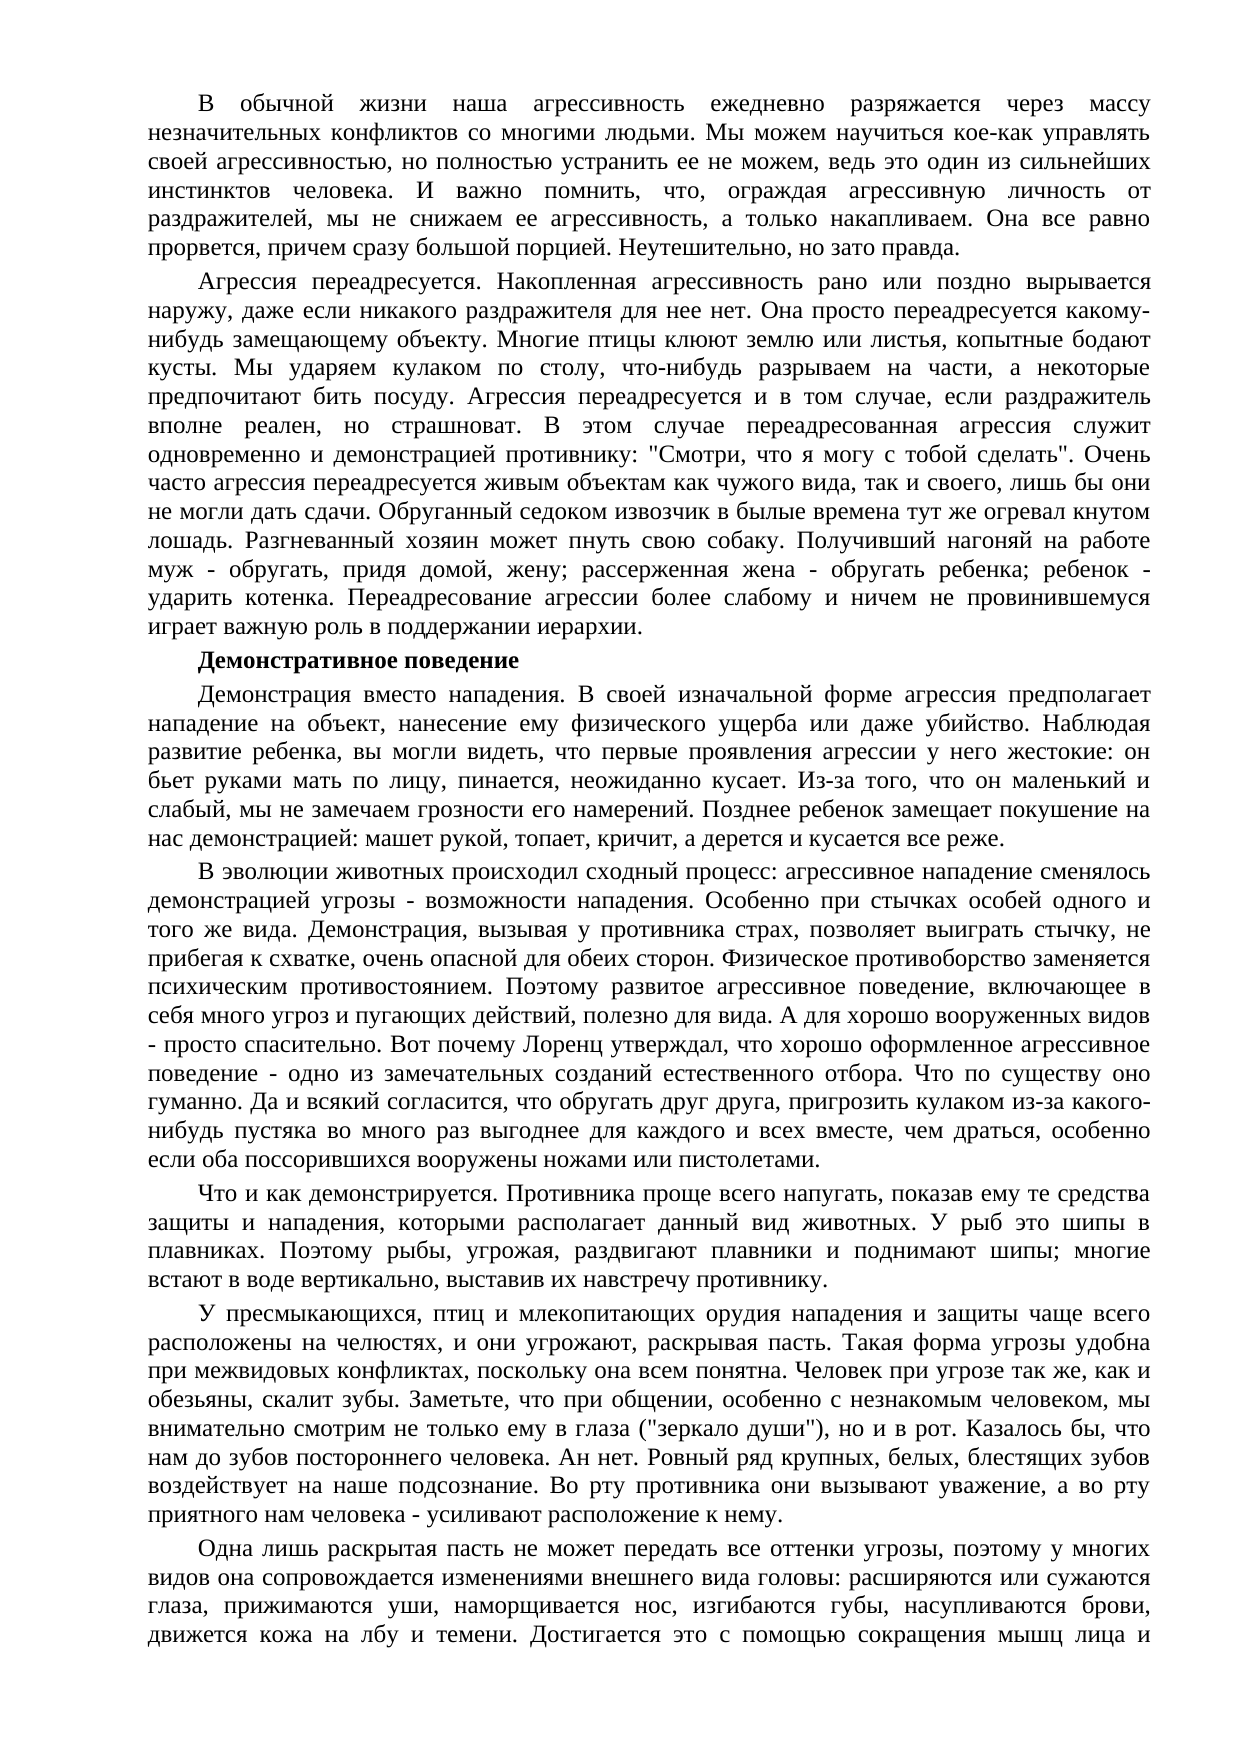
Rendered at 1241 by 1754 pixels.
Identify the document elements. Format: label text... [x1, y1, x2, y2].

text Агрессия переадресуется. Накопленная агрессивность рано или поздно вырывается наружу, даже если никакого раздражителя для нее нет. Она просто переадресуется какому-нибудь замещающему объекту. Многие птицы клюют землю или листья, копытные бодают кусты. Мы ударяем кулаком по столу, что-нибудь разрываем на части, а некоторые предпочитают бить посуду. Агрессия переадресуется и в том случае, если раздражитель вполне реален, но страшноват. В этом случае переадресованная агрессия служит одновременно и демонстрацией противнику: "Смотри, что я могу с тобой сделать". Очень часто агрессия переадресуется живым объектам как чужого вида, так и своего, лишь бы они не могли дать сдачи. Обруганный седоком извозчик в былые времена тут же огревал кнутом лошадь. Разгневанный хозяин может пнуть свою собаку. Получивший нагоняй на работе муж - обругать, придя домой, жену; рассерженная жена - обругать ребенка; ребенок - ударить котенка. Переадресование агрессии более слабому и ничем не провинившемуся играет важную роль в поддержании иерархии. [148, 266, 1152, 640]
text У пресмыкающихся, птиц и млекопитающих орудия нападения и защиты чаще всего расположены на челюстях, и они угрожают, раскрывая пасть. Такая форма угрозы удобна при межвидовых конфликтах, поскольку она всем понятна. Человек при угрозе так же, как и обезьяны, скалит зубы. Заметьте, что при общении, особенно с незнакомым человеком, мы внимательно смотрим не только ему в глаза ("зеркало души"), но и в рот. Казалось бы, что нам до зубов постороннего человека. Ан нет. Ровный ряд крупных, белых, блестящих зубов воздействует на наше подсознание. Во рту противника они вызывают уважение, а во рту приятного нам человека - усиливают расположение к нему. [148, 1298, 1152, 1528]
text Демонстративное поведение [148, 645, 1152, 674]
text Демонстрация вместо нападения. В своей изначальной форме агрессия предполагает нападение на объект, нанесение ему физического ущерба или даже убийство. Наблюдая развитие ребенка, вы могли видеть, что первые проявления агрессии у него жестокие: он бьет руками мать по лицу, пинается, неожиданно кусает. Из-за того, что он маленький и слабый, мы не замечаем грозности его намерений. Позднее ребенок замещает покушение на нас демонстрацией: машет рукой, топает, кричит, а дерется и кусается все реже. [148, 679, 1152, 851]
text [148, 1533, 1152, 1648]
text Что и как демонстрируется. Противника проще всего напугать, показав ему те средства защиты и нападения, которыми располагает данный вид животных. У рыб это шипы в плавниках. Поэтому рыбы, угрожая, раздвигают плавники и поднимают шипы; многие встают в воде вертикально, выставив их навстречу противнику. [148, 1178, 1152, 1293]
text В эволюции животных происходил сходный процесс: агрессивное нападение сменялось демонстрацией угрозы - возможности нападения. Особенно при стычках особей одного и того же вида. Демонстрация, вызывая у противника страх, позволяет выиграть стычку, не прибегая к схватке, очень опасной для обеих сторон. Физическое противоборство заменяется психическим противостоянием. Поэтому развитое агрессивное поведение, включающее в себя много угроз и пугающих действий, полезно для вида. А для хорошо вооруженных видов - просто спасительно. Вот почему Лоренц утверждал, что хорошо оформленное агрессивное поведение - одно из замечательных созданий естественного отбора. Что по существу оно гуманно. Да и всякий согласится, что обругать друг друга, пригрозить кулаком из-за какого-нибудь пустяка во много раз выгоднее для каждого и всех вместе, чем драться, особенно если оба поссорившихся вооружены ножами или пистолетами. [148, 856, 1152, 1173]
text В обычной жизни наша агрессивность ежедневно разряжается через массу незначительных конфликтов со многими людьми. Мы можем научиться кое-как управлять своей агрессивностью, но полностью устранить ее не можем, ведь это один из сильнейших инстинктов человека. И важно помнить, что, ограждая агрессивную личность от раздражителей, мы не снижаем ее агрессивность, а только накапливаем. Она все равно прорвется, причем сразу большой порцией. Неутешительно, но зато правда. [148, 88, 1152, 261]
